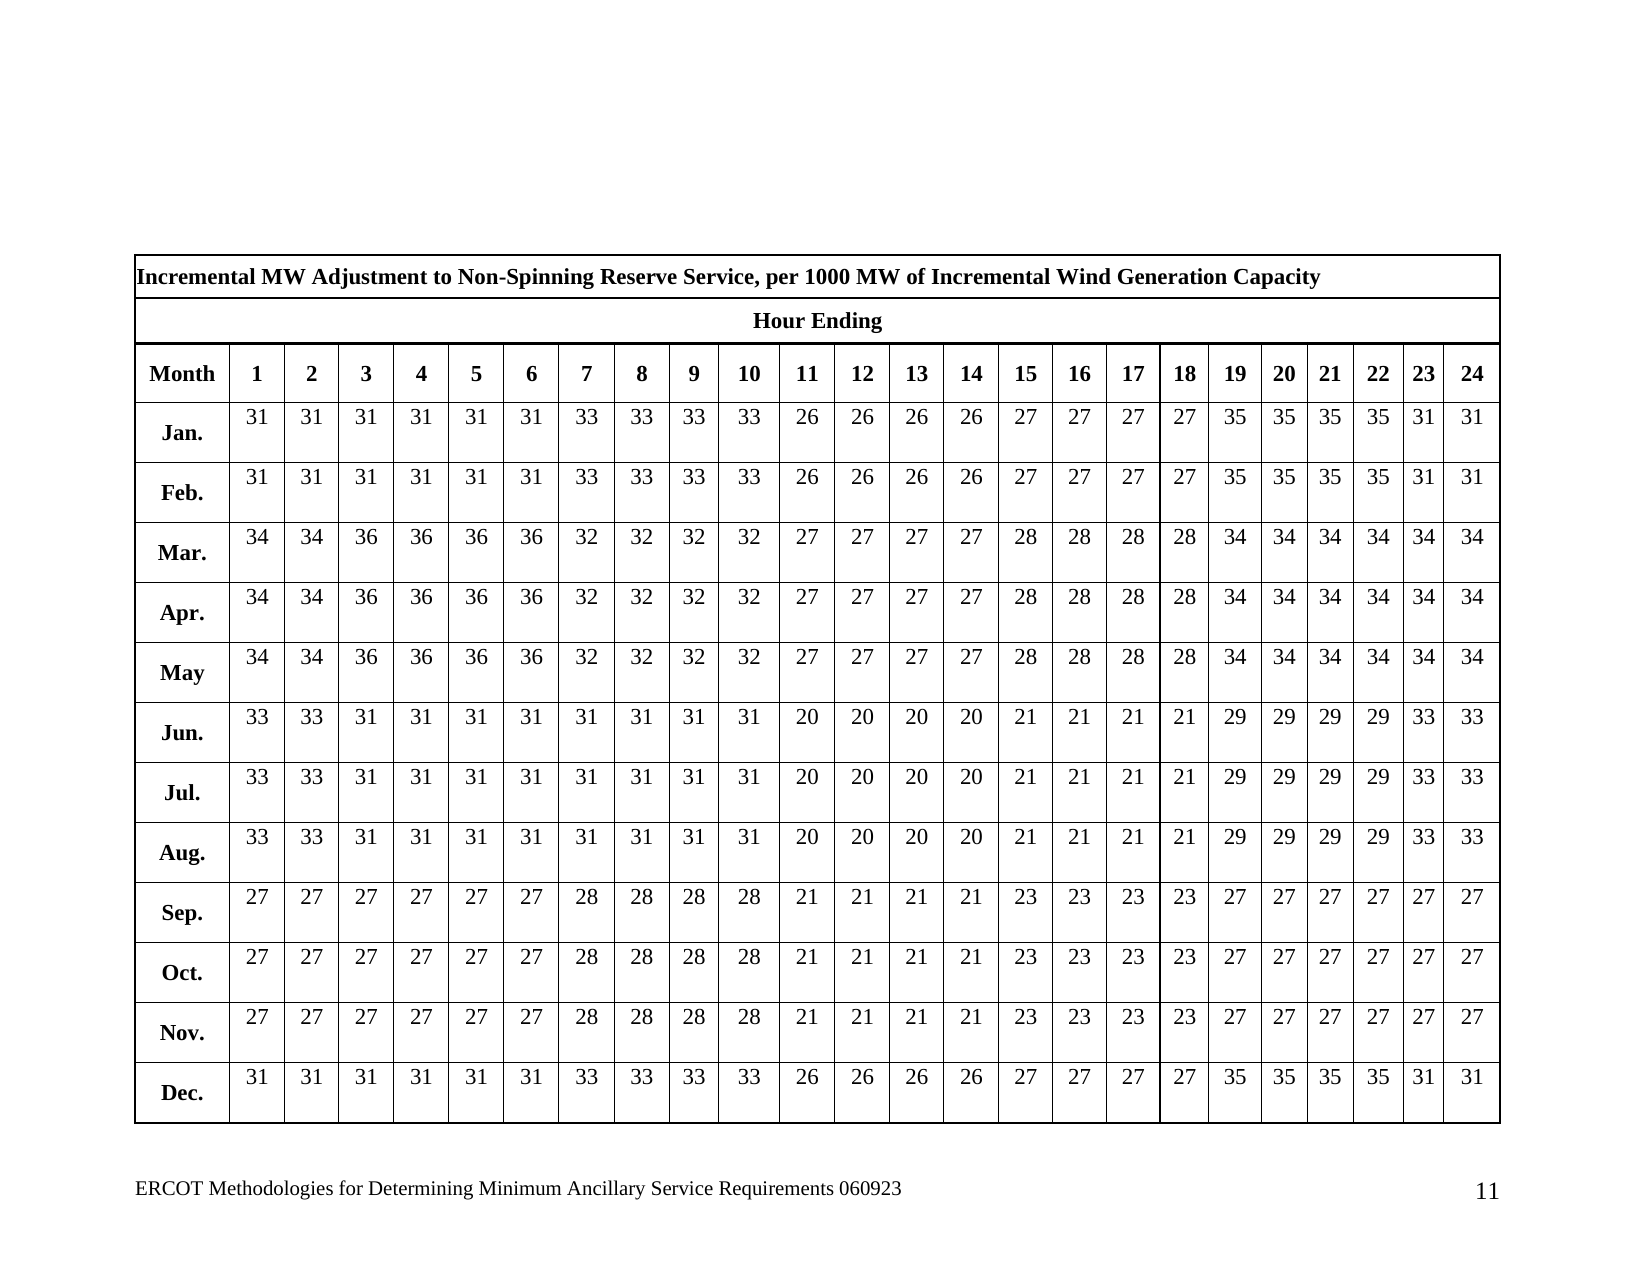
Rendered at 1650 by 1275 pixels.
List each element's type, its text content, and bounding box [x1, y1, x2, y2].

table_cell 27 [1053, 463, 1106, 522]
table_cell 12 [835, 345, 889, 402]
table_cell 33 [615, 463, 669, 522]
table_cell 31 [230, 1063, 284, 1122]
table_cell 31 [615, 763, 669, 822]
table_cell 20 [835, 763, 889, 822]
table_cell 31 [285, 403, 338, 462]
table_cell 27 [944, 523, 998, 582]
table_cell 10 [719, 345, 779, 402]
table_cell Feb. [136, 463, 229, 522]
table_cell 20 [780, 703, 834, 762]
table_cell 15 [999, 345, 1052, 402]
table_cell 33 [1404, 823, 1443, 882]
table_cell 31 [719, 763, 779, 822]
table_cell 32 [670, 523, 718, 582]
table_cell 23 [999, 1003, 1052, 1062]
table_cell 27 [1161, 403, 1208, 462]
table_cell 27 [1262, 1003, 1307, 1062]
table_cell 34 [1354, 643, 1403, 702]
table_cell 34 [285, 583, 338, 642]
table_cell 31 [1444, 463, 1499, 522]
table_cell 20 [944, 823, 998, 882]
table_cell 11 [780, 345, 834, 402]
table_cell 36 [449, 523, 503, 582]
table_cell 31 [449, 703, 503, 762]
table_cell 34 [1444, 643, 1499, 702]
table_cell 20 [835, 823, 889, 882]
table_cell 31 [1404, 463, 1443, 522]
table_cell 27 [230, 1003, 284, 1062]
table_cell 28 [1161, 643, 1208, 702]
table_cell 36 [504, 583, 558, 642]
table_cell 35 [1308, 1063, 1353, 1122]
table_cell 34 [1308, 523, 1353, 582]
table_cell 32 [559, 643, 614, 702]
table_header Incremental MW Adjustment to Non-Spinning Reserve Service, per 1000 MW of Incremental Wind Generation Capacity [136, 256, 1499, 297]
table_cell 29 [1209, 823, 1261, 882]
table_cell 21 [890, 943, 943, 1002]
table_cell 31 [339, 463, 393, 522]
table_cell 27 [1308, 943, 1353, 1002]
table_cell 29 [1209, 763, 1261, 822]
table_cell 8 [615, 345, 669, 402]
table_cell 20 [944, 703, 998, 762]
table_cell 27 [1444, 943, 1499, 1002]
table_cell 26 [890, 1063, 943, 1122]
table_cell 27 [339, 883, 393, 942]
table_cell 28 [615, 1003, 669, 1062]
table_cell 26 [890, 403, 943, 462]
table_cell 20 [944, 763, 998, 822]
table_cell 29 [1308, 763, 1353, 822]
table_cell 21 [780, 943, 834, 1002]
table_cell 34 [1354, 523, 1403, 582]
table_cell 20 [890, 823, 943, 882]
table_cell 27 [285, 943, 338, 1002]
table_cell 4 [394, 345, 448, 402]
table_cell 36 [504, 643, 558, 702]
table_cell 27 [1354, 943, 1403, 1002]
table_cell 3 [339, 345, 393, 402]
table_cell 27 [835, 643, 889, 702]
table_cell 18 [1161, 345, 1208, 402]
table_cell 33 [1444, 823, 1499, 882]
table_cell 16 [1053, 345, 1106, 402]
table_cell 33 [230, 763, 284, 822]
table_cell 28 [999, 643, 1052, 702]
table_cell 21 [780, 883, 834, 942]
table_cell 27 [1053, 1063, 1106, 1122]
table_cell 31 [394, 403, 448, 462]
table_cell 28 [670, 943, 718, 1002]
table_cell 33 [670, 403, 718, 462]
table_cell 27 [339, 1003, 393, 1062]
table_cell 31 [285, 463, 338, 522]
table_cell 27 [339, 943, 393, 1002]
table_cell 36 [394, 643, 448, 702]
table_cell 33 [615, 403, 669, 462]
table_cell 28 [559, 1003, 614, 1062]
table_cell 31 [339, 1063, 393, 1122]
table_cell 23 [1161, 1003, 1208, 1062]
table_cell May [136, 643, 229, 702]
table_cell 31 [394, 763, 448, 822]
table_cell 27 [1209, 883, 1261, 942]
table_cell 22 [1354, 345, 1403, 402]
table_cell 21 [890, 883, 943, 942]
table_cell 27 [1262, 943, 1307, 1002]
table_cell 21 [1308, 345, 1353, 402]
table_cell 23 [1053, 1003, 1106, 1062]
table_cell 27 [1107, 1063, 1159, 1122]
table_cell 27 [835, 523, 889, 582]
table_cell 27 [285, 1003, 338, 1062]
table_cell 34 [1354, 583, 1403, 642]
table_cell 29 [1354, 703, 1403, 762]
table_cell 20 [780, 823, 834, 882]
table_cell 35 [1354, 463, 1403, 522]
table_cell 33 [559, 463, 614, 522]
table_cell 31 [394, 463, 448, 522]
table_cell 23 [1161, 943, 1208, 1002]
table_cell 34 [285, 523, 338, 582]
table_cell 6 [504, 345, 558, 402]
table_cell 28 [670, 1003, 718, 1062]
table_cell 31 [394, 703, 448, 762]
table_cell 26 [835, 1063, 889, 1122]
table_cell 31 [504, 463, 558, 522]
table_cell Jan. [136, 403, 229, 462]
table_cell 27 [285, 883, 338, 942]
table_cell 35 [1262, 1063, 1307, 1122]
table_cell 34 [1404, 583, 1443, 642]
table_cell 31 [339, 763, 393, 822]
table_cell 23 [1404, 345, 1443, 402]
table_cell Mar. [136, 523, 229, 582]
table_cell 27 [1107, 403, 1159, 462]
table_cell 20 [890, 703, 943, 762]
table_cell 31 [504, 703, 558, 762]
table_cell 20 [835, 703, 889, 762]
table_cell 23 [999, 883, 1052, 942]
table_cell 31 [449, 463, 503, 522]
table_cell 21 [1161, 703, 1208, 762]
table_cell 20 [1262, 345, 1307, 402]
table_cell 27 [449, 1003, 503, 1062]
table_cell 34 [1262, 583, 1307, 642]
table_cell 31 [670, 823, 718, 882]
table_cell 2 [285, 345, 338, 402]
table_cell 35 [1354, 403, 1403, 462]
table_cell 35 [1262, 463, 1307, 522]
table_cell 34 [1262, 643, 1307, 702]
table_cell 31 [339, 703, 393, 762]
table_cell 31 [339, 403, 393, 462]
table_cell 34 [1444, 523, 1499, 582]
table_cell 21 [944, 883, 998, 942]
table_cell 23 [1107, 883, 1159, 942]
table_cell Jun. [136, 703, 229, 762]
table_cell 32 [615, 643, 669, 702]
table_cell 20 [780, 763, 834, 822]
table_cell 35 [1262, 403, 1307, 462]
table_cell 31 [449, 403, 503, 462]
table_cell 21 [999, 763, 1052, 822]
table_cell 32 [670, 643, 718, 702]
table_cell 23 [1053, 883, 1106, 942]
table_cell 27 [835, 583, 889, 642]
table_cell 26 [944, 403, 998, 462]
table_cell 29 [1308, 823, 1353, 882]
table_cell 27 [504, 883, 558, 942]
table_cell 21 [999, 703, 1052, 762]
table_cell 35 [1308, 403, 1353, 462]
table_cell 21 [1053, 703, 1106, 762]
table_cell 36 [449, 583, 503, 642]
table_cell 21 [1161, 823, 1208, 882]
table_cell 28 [1107, 583, 1159, 642]
table_cell 31 [504, 763, 558, 822]
table_cell 27 [780, 583, 834, 642]
table_cell 29 [1209, 703, 1261, 762]
table_cell 29 [1262, 763, 1307, 822]
table_cell 33 [285, 823, 338, 882]
table_cell 21 [835, 1003, 889, 1062]
table_cell 31 [230, 403, 284, 462]
table_cell 27 [1308, 883, 1353, 942]
table_cell 36 [339, 523, 393, 582]
table_cell 13 [890, 345, 943, 402]
table_cell 34 [1209, 583, 1261, 642]
table_cell 21 [1053, 823, 1106, 882]
table_cell 27 [1209, 1003, 1261, 1062]
table_cell 35 [1209, 463, 1261, 522]
table_cell 33 [719, 403, 779, 462]
table_cell 27 [999, 403, 1052, 462]
table_cell 21 [999, 823, 1052, 882]
table_cell 27 [504, 1003, 558, 1062]
table_cell 27 [1209, 943, 1261, 1002]
table_cell 27 [1444, 1003, 1499, 1062]
table_cell 36 [394, 583, 448, 642]
table_cell 31 [449, 1063, 503, 1122]
table_cell 31 [504, 403, 558, 462]
table_cell 32 [719, 583, 779, 642]
table_cell 26 [835, 403, 889, 462]
table_cell 27 [1404, 1003, 1443, 1062]
table_cell 32 [615, 523, 669, 582]
table_cell 27 [890, 583, 943, 642]
table_cell 21 [835, 943, 889, 1002]
table_cell 1 [230, 345, 284, 402]
table_cell 27 [394, 943, 448, 1002]
table_cell 33 [719, 463, 779, 522]
table_cell 33 [1404, 763, 1443, 822]
table_cell 33 [559, 403, 614, 462]
table_cell 31 [1404, 403, 1443, 462]
table_cell 31 [670, 763, 718, 822]
table_cell 26 [780, 463, 834, 522]
table_cell 27 [394, 1003, 448, 1062]
table_cell 34 [230, 643, 284, 702]
table_cell Apr. [136, 583, 229, 642]
table_cell 33 [615, 1063, 669, 1122]
table_cell 27 [1161, 1063, 1208, 1122]
table_cell 17 [1107, 345, 1159, 402]
table_cell 27 [780, 523, 834, 582]
table_cell 27 [394, 883, 448, 942]
table_cell 31 [719, 703, 779, 762]
table_cell 36 [339, 583, 393, 642]
table_cell 34 [230, 583, 284, 642]
table_cell 32 [559, 583, 614, 642]
table_cell 27 [1262, 883, 1307, 942]
table_cell 27 [1354, 883, 1403, 942]
table_cell 7 [559, 345, 614, 402]
table_cell 33 [230, 823, 284, 882]
table_cell 34 [1404, 523, 1443, 582]
table_cell 28 [1053, 583, 1106, 642]
table_cell 36 [449, 643, 503, 702]
table_cell 33 [670, 463, 718, 522]
table_cell 36 [504, 523, 558, 582]
table_cell 31 [1444, 1063, 1499, 1122]
table_cell 28 [1161, 583, 1208, 642]
table_cell 31 [559, 823, 614, 882]
table_cell 31 [339, 823, 393, 882]
table_cell 21 [890, 1003, 943, 1062]
table_cell 28 [1107, 523, 1159, 582]
table_cell 27 [1444, 883, 1499, 942]
table_cell 21 [944, 943, 998, 1002]
table_cell 35 [1354, 1063, 1403, 1122]
table_cell 31 [394, 823, 448, 882]
table_cell 28 [1053, 643, 1106, 702]
table_cell 31 [559, 703, 614, 762]
table_cell 32 [719, 523, 779, 582]
table_cell 33 [230, 703, 284, 762]
table_cell 28 [719, 943, 779, 1002]
table_cell Jul. [136, 763, 229, 822]
table_cell 33 [285, 763, 338, 822]
table_cell 33 [670, 1063, 718, 1122]
table_cell 28 [719, 883, 779, 942]
table_cell 27 [944, 643, 998, 702]
table_cell 33 [719, 1063, 779, 1122]
table_cell 33 [1404, 703, 1443, 762]
table_cell 26 [835, 463, 889, 522]
table_cell 31 [504, 1063, 558, 1122]
table_cell 27 [230, 883, 284, 942]
table_cell 21 [835, 883, 889, 942]
table_cell 26 [780, 403, 834, 462]
table_cell 31 [394, 1063, 448, 1122]
table_cell 28 [1053, 523, 1106, 582]
table_cell 34 [1404, 643, 1443, 702]
table_cell 29 [1354, 763, 1403, 822]
table_cell 27 [999, 1063, 1052, 1122]
table_cell 28 [615, 883, 669, 942]
table_cell 27 [1107, 463, 1159, 522]
table_cell 27 [1354, 1003, 1403, 1062]
table_cell 29 [1308, 703, 1353, 762]
table_cell 33 [1444, 763, 1499, 822]
table_cell 34 [1308, 583, 1353, 642]
table_cell 33 [285, 703, 338, 762]
table_cell 19 [1209, 345, 1261, 402]
table_cell 26 [944, 463, 998, 522]
table_cell 31 [1404, 1063, 1443, 1122]
table_cell 34 [1444, 583, 1499, 642]
table_cell Month [136, 345, 229, 402]
table_cell 23 [1107, 1003, 1159, 1062]
table_cell 27 [1053, 403, 1106, 462]
table_cell 31 [285, 1063, 338, 1122]
table_cell 36 [394, 523, 448, 582]
table_cell 31 [719, 823, 779, 882]
table_cell 14 [944, 345, 998, 402]
table_cell 21 [1107, 703, 1159, 762]
table_cell 21 [1107, 763, 1159, 822]
table_cell 36 [339, 643, 393, 702]
table_cell 28 [559, 943, 614, 1002]
table_cell 23 [1107, 943, 1159, 1002]
table_cell 21 [1161, 763, 1208, 822]
table_cell 34 [1308, 643, 1353, 702]
table_cell 28 [615, 943, 669, 1002]
table_cell 28 [1107, 643, 1159, 702]
table_cell 31 [670, 703, 718, 762]
table_cell Sep. [136, 883, 229, 942]
table_cell 21 [780, 1003, 834, 1062]
table_cell 28 [559, 883, 614, 942]
table_cell 34 [230, 523, 284, 582]
table_cell 9 [670, 345, 718, 402]
table_cell 29 [1354, 823, 1403, 882]
table_cell 31 [230, 463, 284, 522]
table_cell 35 [1308, 463, 1353, 522]
table_cell 21 [944, 1003, 998, 1062]
table_cell 28 [1161, 523, 1208, 582]
table_cell 28 [999, 583, 1052, 642]
table_cell 27 [1308, 1003, 1353, 1062]
table_cell 33 [1444, 703, 1499, 762]
table_cell Oct. [136, 943, 229, 1002]
table_cell 32 [615, 583, 669, 642]
table_cell 23 [1161, 883, 1208, 942]
table_cell 23 [999, 943, 1052, 1002]
table_cell 34 [1209, 643, 1261, 702]
table_cell 26 [890, 463, 943, 522]
table_cell 35 [1209, 1063, 1261, 1122]
table_cell 20 [890, 763, 943, 822]
table_cell 5 [449, 345, 503, 402]
table_cell 31 [449, 763, 503, 822]
table_cell Hour Ending [136, 299, 1499, 342]
table_cell 31 [504, 823, 558, 882]
table_cell 27 [780, 643, 834, 702]
table_cell 29 [1262, 703, 1307, 762]
table_cell Nov. [136, 1003, 229, 1062]
table_cell 34 [1209, 523, 1261, 582]
table_cell 31 [1444, 403, 1499, 462]
table_cell 27 [504, 943, 558, 1002]
table_cell 27 [1161, 463, 1208, 522]
table_cell 21 [1053, 763, 1106, 822]
table_cell 28 [719, 1003, 779, 1062]
table_cell 27 [449, 883, 503, 942]
table_cell Dec. [136, 1063, 229, 1122]
table_cell 34 [1262, 523, 1307, 582]
table_cell 24 [1444, 345, 1499, 402]
table_cell 33 [559, 1063, 614, 1122]
table_cell 32 [719, 643, 779, 702]
table_cell 27 [890, 643, 943, 702]
table_cell 27 [1404, 883, 1443, 942]
table_cell 31 [615, 823, 669, 882]
table_cell 34 [285, 643, 338, 702]
table_cell 27 [230, 943, 284, 1002]
table_cell 32 [670, 583, 718, 642]
table_cell 27 [1404, 943, 1443, 1002]
table_cell 23 [1053, 943, 1106, 1002]
table_cell 26 [944, 1063, 998, 1122]
table_cell 27 [999, 463, 1052, 522]
table_cell 21 [1107, 823, 1159, 882]
table_cell 31 [449, 823, 503, 882]
table_cell 32 [559, 523, 614, 582]
table_cell Aug. [136, 823, 229, 882]
table_cell 26 [780, 1063, 834, 1122]
table_cell 31 [559, 763, 614, 822]
table_cell 29 [1262, 823, 1307, 882]
table_cell 35 [1209, 403, 1261, 462]
table_cell 31 [615, 703, 669, 762]
table_cell 27 [944, 583, 998, 642]
table_cell 27 [890, 523, 943, 582]
table_cell 28 [670, 883, 718, 942]
table_cell 28 [999, 523, 1052, 582]
table_cell 27 [449, 943, 503, 1002]
